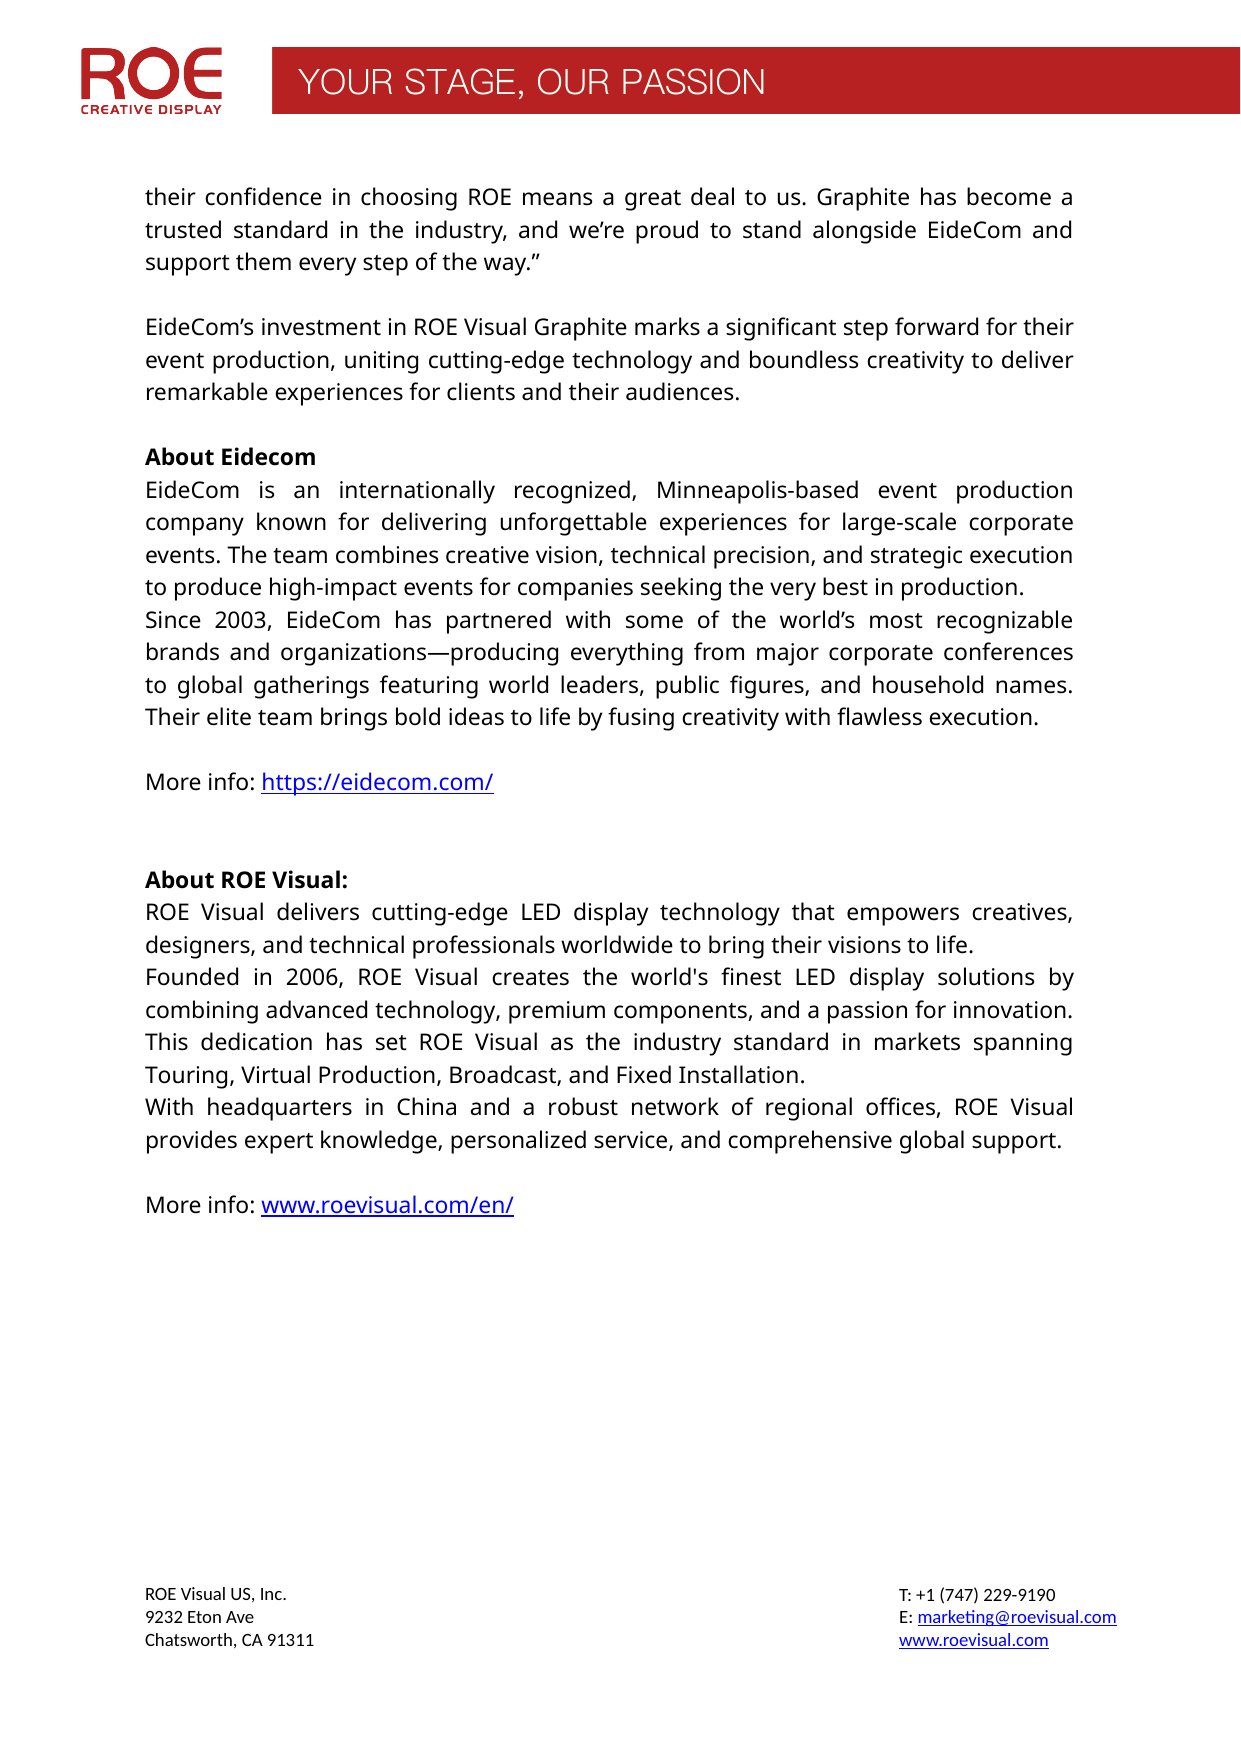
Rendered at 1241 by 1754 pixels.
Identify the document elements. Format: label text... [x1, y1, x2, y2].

text More info: www.roevisual.com/en/ [145, 1188, 1075, 1221]
text Founded in 2006, ROE Visual creates the world's finest LED display solutions by combining advanced technology, premium components, and a passion for innovation. This dedication has set ROE Visual as the industry standard in markets spanning Touring, Virtual Production, Broadcast, and Fixed Installation. [145, 961, 1075, 1091]
text Since 2003, EideCom has partnered with some of the world’s most recognizable brands and organizations—producing everything from major corporate conferences to global gatherings featuring world leaders, public figures, and household names. Their elite team brings bold ideas to life by fusing creativity with flawless execution. [145, 603, 1075, 733]
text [145, 181, 1075, 278]
text ROE Visual delivers cutting-edge LED display technology that empowers creatives, designers, and technical professionals worldwide to bring their visions to life. [145, 896, 1075, 961]
text With headquarters in China and a robust network of regional offices, ROE Visual provides expert knowledge, personalized service, and comprehensive global support. [145, 1091, 1075, 1156]
text EideCom’s investment in ROE Visual Graphite marks a significant step forward for their event production, uniting cutting-edge technology and boundless creativity to deliver remarkable experiences for clients and their audiences. [145, 311, 1075, 408]
picture [81, 47, 1241, 114]
text About Eidecom [145, 441, 1075, 473]
text About ROE Visual: [145, 863, 1075, 896]
text EideCom is an internationally recognized, Minneapolis-based event production company known for delivering unforgettable experiences for large-scale corporate events. The team combines creative vision, technical precision, and strategic execution to produce high-impact events for companies seeking the very best in production. [145, 473, 1075, 603]
text More info: https://eidecom.com/ [145, 766, 1075, 798]
